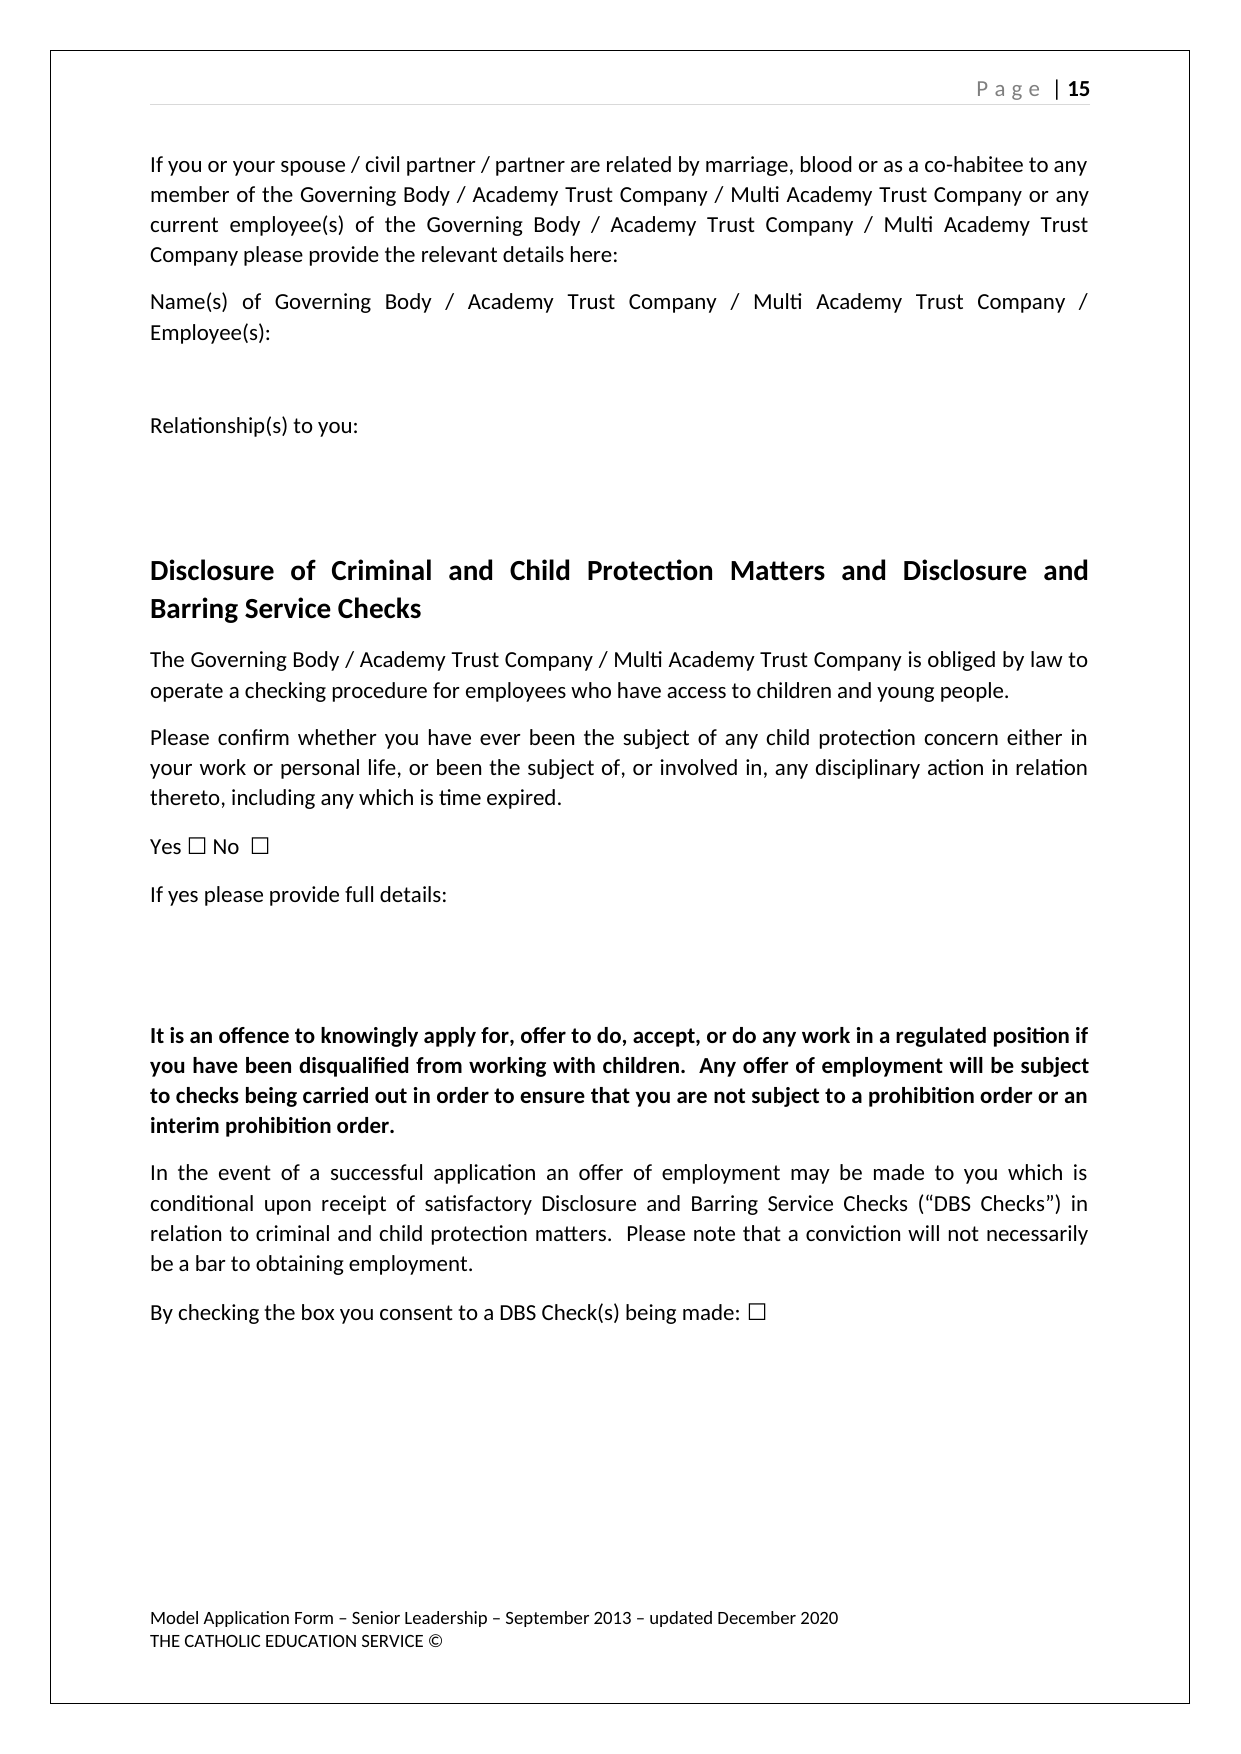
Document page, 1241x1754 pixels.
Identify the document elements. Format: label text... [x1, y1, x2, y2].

text Relationship(s) to you: [150, 411, 1090, 439]
text By checking the box you consent to a DBS Check(s) being made: [150, 1296, 1090, 1327]
text Yes No [150, 830, 1090, 861]
text If you or your spouse / civil partner / partner are related by marriage, blood or as a co-habitee to any member of the Governing Body / Academy Trust Company / Multi Academy Trust Company or any current employee(s) of the Governing Body / Academy Trust Company / Multi Academy Trust Company please provide the relevant details here: [150, 150, 1090, 269]
text Disclosure of Criminal and Child Protection Matters and Disclosure and Barring Service Checks [150, 552, 1090, 626]
text It is an offence to knowingly apply for, offer to do, accept, or do any work in a regulated position if you have been disqualified from working with children. Any offer of employment will be subject to checks being carried out in order to ensure that you are not subject to a prohibition order or an interim prohibition order. [150, 1021, 1090, 1140]
text Name(s) of Governing Body / Academy Trust Company / Multi Academy Trust Company / Employee(s): [150, 287, 1090, 346]
text Please confirm whether you have ever been the subject of any child protection concern either in your work or personal life, or been the subject of, or involved in, any disciplinary action in relation thereto, including any which is time expired. [150, 723, 1090, 811]
text If yes please provide full details: [150, 880, 1090, 908]
text The Governing Body / Academy Trust Company / Multi Academy Trust Company is obliged by law to operate a checking procedure for employees who have access to children and young people. [150, 646, 1090, 704]
text In the event of a successful application an offer of employment may be made to you which is conditional upon receipt of satisfactory Disclosure and Barring Service Checks (“DBS Checks”) in relation to criminal and child protection matters. Please note that a conviction will not necessarily be a bar to obtaining employment. [150, 1158, 1090, 1277]
